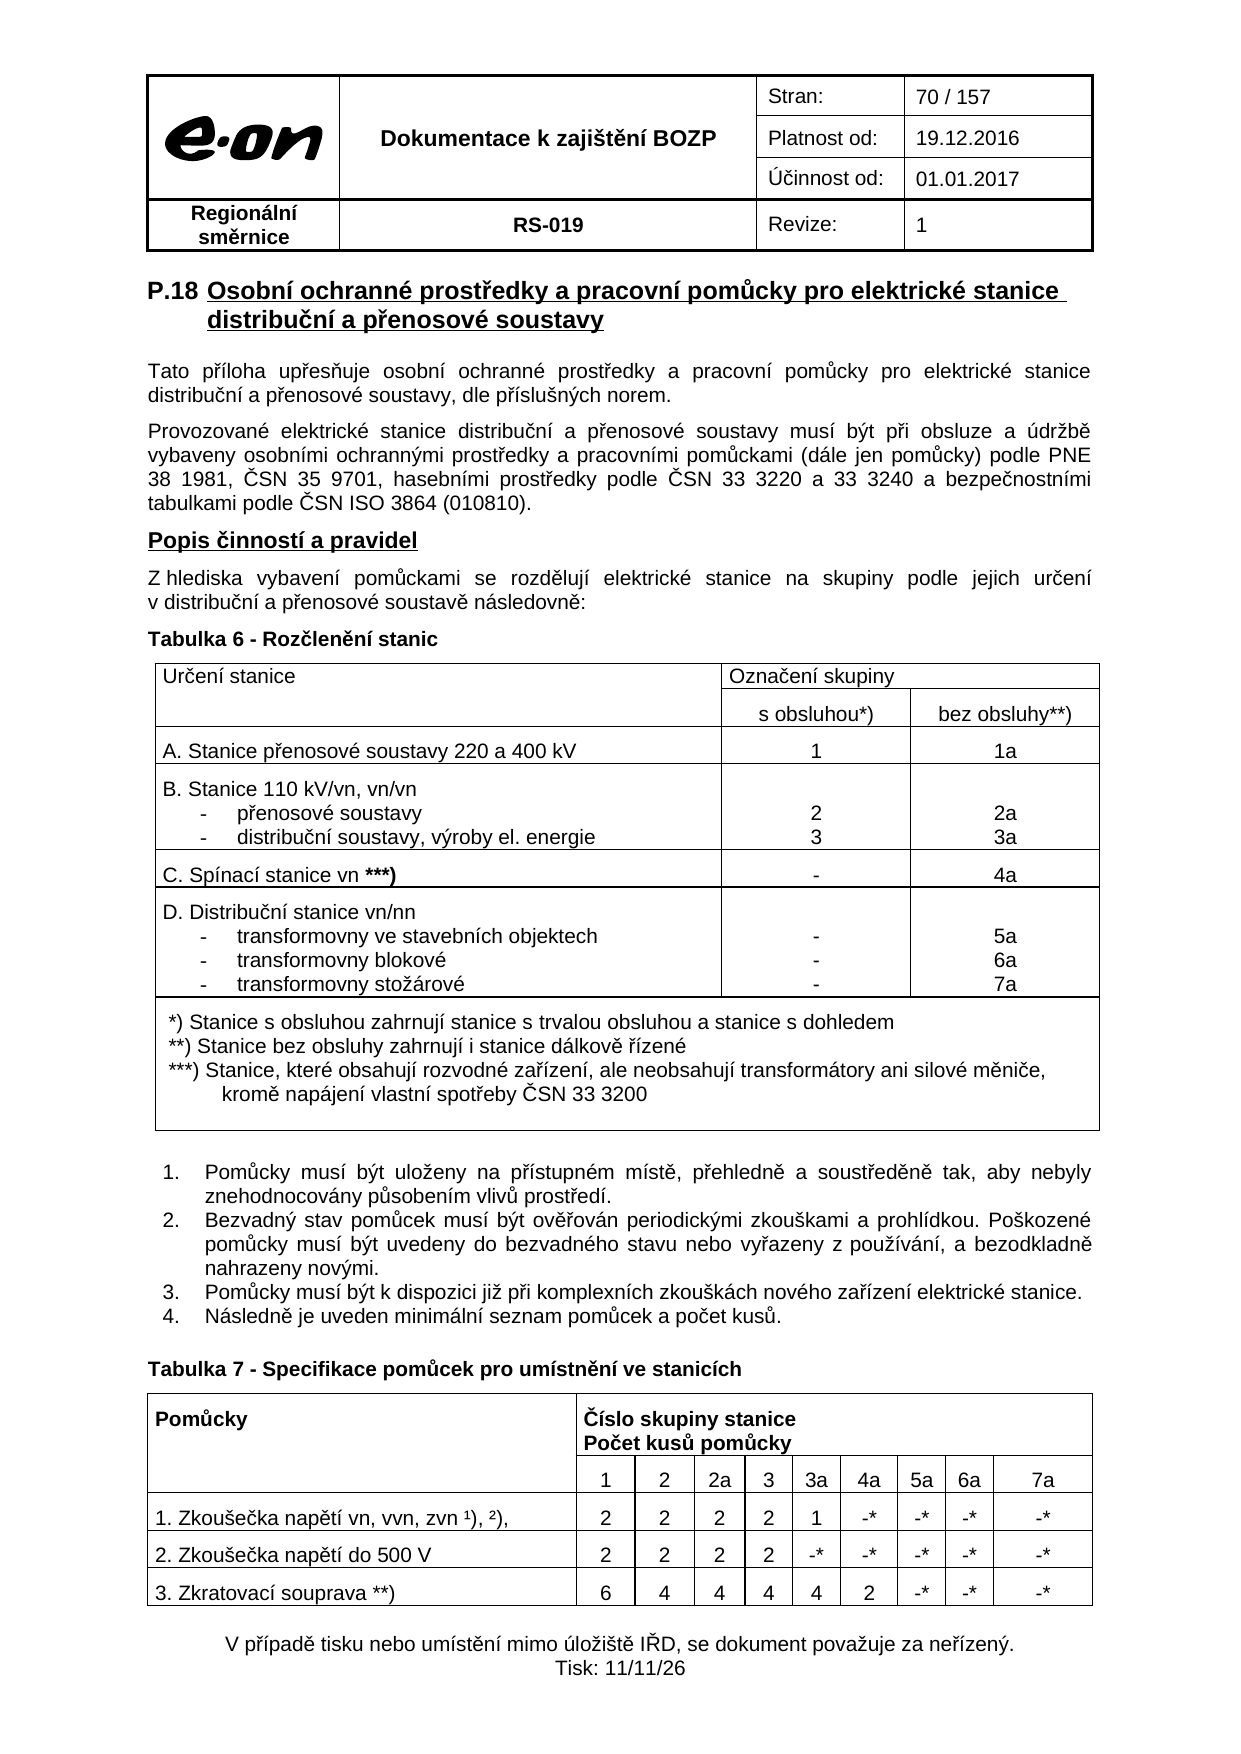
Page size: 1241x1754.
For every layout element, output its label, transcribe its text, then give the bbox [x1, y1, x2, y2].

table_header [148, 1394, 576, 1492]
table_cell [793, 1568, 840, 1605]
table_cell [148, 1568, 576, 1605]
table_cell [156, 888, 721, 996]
title Popis činností a pravidel [148, 527, 1092, 554]
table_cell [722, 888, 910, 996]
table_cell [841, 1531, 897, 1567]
list Následně je uveden minimální seznam pomůcek a počet kusů. [162, 1304, 1092, 1328]
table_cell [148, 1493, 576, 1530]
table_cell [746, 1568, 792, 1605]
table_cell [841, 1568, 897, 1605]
text Tato příloha upřesňuje osobní ochranné prostředky a pracovní pomůcky pro elektrické stanice distribuční a přenosové soustavy, dle příslušných norem. [148, 359, 1092, 407]
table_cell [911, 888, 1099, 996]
text Provozované elektrické stanice distribuční a přenosové soustavy musí být při obsluze a údržbě vybaveny osobními ochrannými prostředky a pracovními pomůckami (dále jen pomůcky) podle PNE 38 1981, ČSN 35 9701, hasebními prostředky podle ČSN 33 3220 a 33 3240 a bezpečnostními tabulkami podle ČSN ISO 3864 (010810). [148, 419, 1092, 515]
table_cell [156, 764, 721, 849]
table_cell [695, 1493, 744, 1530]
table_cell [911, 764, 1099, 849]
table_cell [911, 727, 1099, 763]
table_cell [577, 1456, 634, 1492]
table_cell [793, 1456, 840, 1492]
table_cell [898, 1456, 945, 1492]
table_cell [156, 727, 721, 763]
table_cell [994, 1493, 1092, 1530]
text Tabulka 6 - Rozčlenění stanic [148, 627, 1092, 651]
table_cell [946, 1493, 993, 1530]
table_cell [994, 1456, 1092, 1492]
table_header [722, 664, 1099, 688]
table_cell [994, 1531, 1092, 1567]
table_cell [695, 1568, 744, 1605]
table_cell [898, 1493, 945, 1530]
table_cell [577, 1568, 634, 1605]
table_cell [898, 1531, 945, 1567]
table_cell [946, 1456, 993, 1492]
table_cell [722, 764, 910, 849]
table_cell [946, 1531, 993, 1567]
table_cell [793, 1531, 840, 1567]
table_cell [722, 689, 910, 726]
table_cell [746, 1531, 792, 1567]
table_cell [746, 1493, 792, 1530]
text Osobní ochranné prostředky a pracovní pomůcky pro elektrické stanice distribuční a přenosové soustavy [147, 276, 1092, 334]
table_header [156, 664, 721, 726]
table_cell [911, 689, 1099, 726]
list Bezvadný stav pomůcek musí být ověřován periodickými zkouškami a prohlídkou. Poškozené pomůcky musí být uvedeny do bezvadného stavu nebo vyřazeny z používání, a bezodkladně nahrazeny novými. [162, 1208, 1092, 1280]
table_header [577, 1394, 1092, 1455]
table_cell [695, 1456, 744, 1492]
text Z hlediska vybavení pomůckami se rozdělují elektrické stanice na skupiny podle jejich určení v distribuční a přenosové soustavě následovně: [148, 566, 1092, 614]
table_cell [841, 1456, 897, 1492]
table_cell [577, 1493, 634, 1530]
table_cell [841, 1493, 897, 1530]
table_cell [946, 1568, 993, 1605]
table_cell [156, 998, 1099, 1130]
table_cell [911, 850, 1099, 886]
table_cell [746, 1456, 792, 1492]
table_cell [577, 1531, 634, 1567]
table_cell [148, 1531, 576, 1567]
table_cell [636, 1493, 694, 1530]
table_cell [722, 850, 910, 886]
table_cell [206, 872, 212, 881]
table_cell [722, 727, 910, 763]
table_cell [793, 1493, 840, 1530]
list Pomůcky musí být k dispozici již při komplexních zkouškách nového zařízení elektrické stanice. [162, 1280, 1092, 1304]
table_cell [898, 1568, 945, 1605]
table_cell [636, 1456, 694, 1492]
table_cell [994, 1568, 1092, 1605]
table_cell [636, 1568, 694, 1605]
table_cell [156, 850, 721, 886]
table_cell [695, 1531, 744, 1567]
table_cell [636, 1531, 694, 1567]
list Pomůcky musí být uloženy na přístupném místě, přehledně a soustředěně tak, aby nebyly znehodnocovány působením vlivů prostředí. [162, 1160, 1092, 1208]
text Tabulka 7 - Specifikace pomůcek pro umístnění ve stanicích [148, 1357, 1092, 1381]
